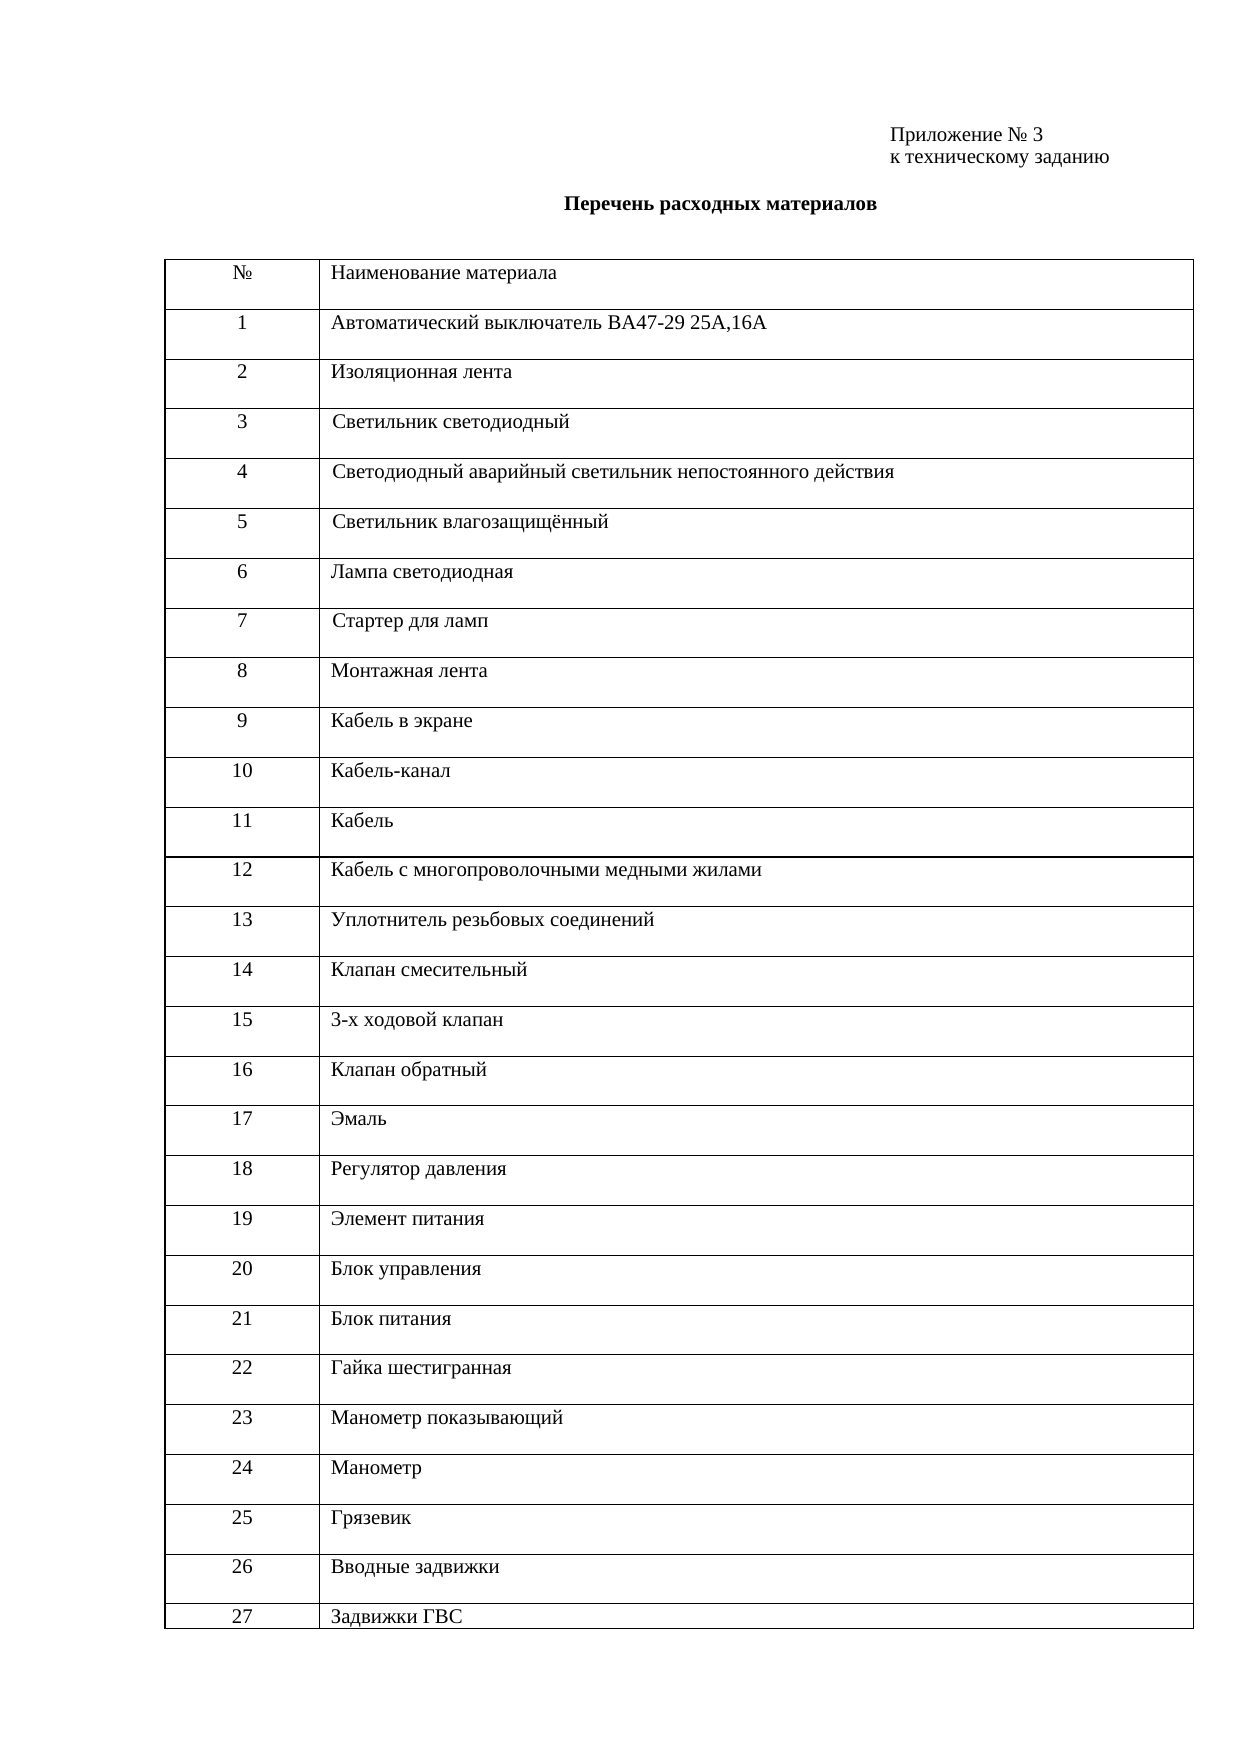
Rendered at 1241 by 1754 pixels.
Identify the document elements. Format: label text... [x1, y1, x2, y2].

table_cell 10 [166, 758, 319, 807]
table_cell Манометр [320, 1455, 1193, 1504]
table_cell Светодиодный аварийный светильник непостоянного действия [320, 459, 1193, 508]
table_cell Грязевик [320, 1505, 1193, 1553]
table_cell 5 [166, 509, 319, 558]
table_cell 17 [166, 1106, 319, 1155]
table_cell 3-х ходовой клапан [320, 1007, 1193, 1056]
table_cell Изоляционная лента [320, 360, 1193, 408]
table_cell Кабель [320, 808, 1193, 856]
table_cell 22 [166, 1355, 319, 1404]
table_cell Блок питания [320, 1306, 1193, 1354]
table_cell 8 [166, 658, 319, 707]
table_cell 26 [166, 1555, 319, 1603]
table_cell Кабель с многопроволочными медными жилами [320, 858, 1193, 906]
table_cell 13 [166, 907, 319, 956]
table_cell Светильник влагозащищённый [320, 509, 1193, 558]
table_cell Вводные задвижки [320, 1555, 1193, 1603]
table_cell 9 [166, 708, 319, 757]
table_cell 27 [166, 1604, 319, 1628]
table_cell Кабель-канал [320, 758, 1193, 807]
table_cell 11 [166, 808, 319, 856]
table_header Наименование материала [320, 260, 1193, 309]
text Приложение № 3 [177, 123, 1152, 146]
table_cell Задвижки ГВС [320, 1604, 1193, 1628]
table_cell 23 [166, 1405, 319, 1454]
table_cell 3 [166, 409, 319, 458]
table_cell Гайка шестигранная [320, 1355, 1193, 1404]
table_cell 7 [166, 609, 319, 657]
table_cell 21 [166, 1306, 319, 1354]
table_cell Лампа светодиодная [320, 559, 1193, 607]
table_cell Эмаль [320, 1106, 1193, 1155]
text к техническому заданию [177, 146, 1152, 168]
table_cell 19 [166, 1206, 319, 1255]
table_cell 6 [166, 559, 319, 607]
text Перечень расходных материалов [290, 192, 1152, 215]
table_header № [166, 260, 319, 309]
table_cell 2 [166, 360, 319, 408]
table_cell Стартер для ламп [320, 609, 1193, 657]
table_cell Светильник светодиодный [320, 409, 1193, 458]
table_cell Клапан обратный [320, 1057, 1193, 1105]
table_cell 16 [166, 1057, 319, 1105]
table_cell Клапан смесительный [320, 957, 1193, 1006]
table_cell Автоматический выключатель ВА47-29 25А,16А [320, 310, 1193, 358]
table_cell 20 [166, 1256, 319, 1304]
table_cell Регулятор давления [320, 1156, 1193, 1205]
table_cell 14 [166, 957, 319, 1006]
table_cell Блок управления [320, 1256, 1193, 1304]
table_cell 25 [166, 1505, 319, 1553]
table_cell Элемент питания [320, 1206, 1193, 1255]
table_cell Уплотнитель резьбовых соединений [320, 907, 1193, 956]
table_cell Монтажная лента [320, 658, 1193, 707]
table_cell 4 [166, 459, 319, 508]
table_cell 12 [166, 858, 319, 906]
table_cell Кабель в экране [320, 708, 1193, 757]
table_cell 24 [166, 1455, 319, 1504]
table_cell 18 [166, 1156, 319, 1205]
table_cell 1 [166, 310, 319, 358]
table_cell Манометр показывающий [320, 1405, 1193, 1454]
table_cell 15 [166, 1007, 319, 1056]
